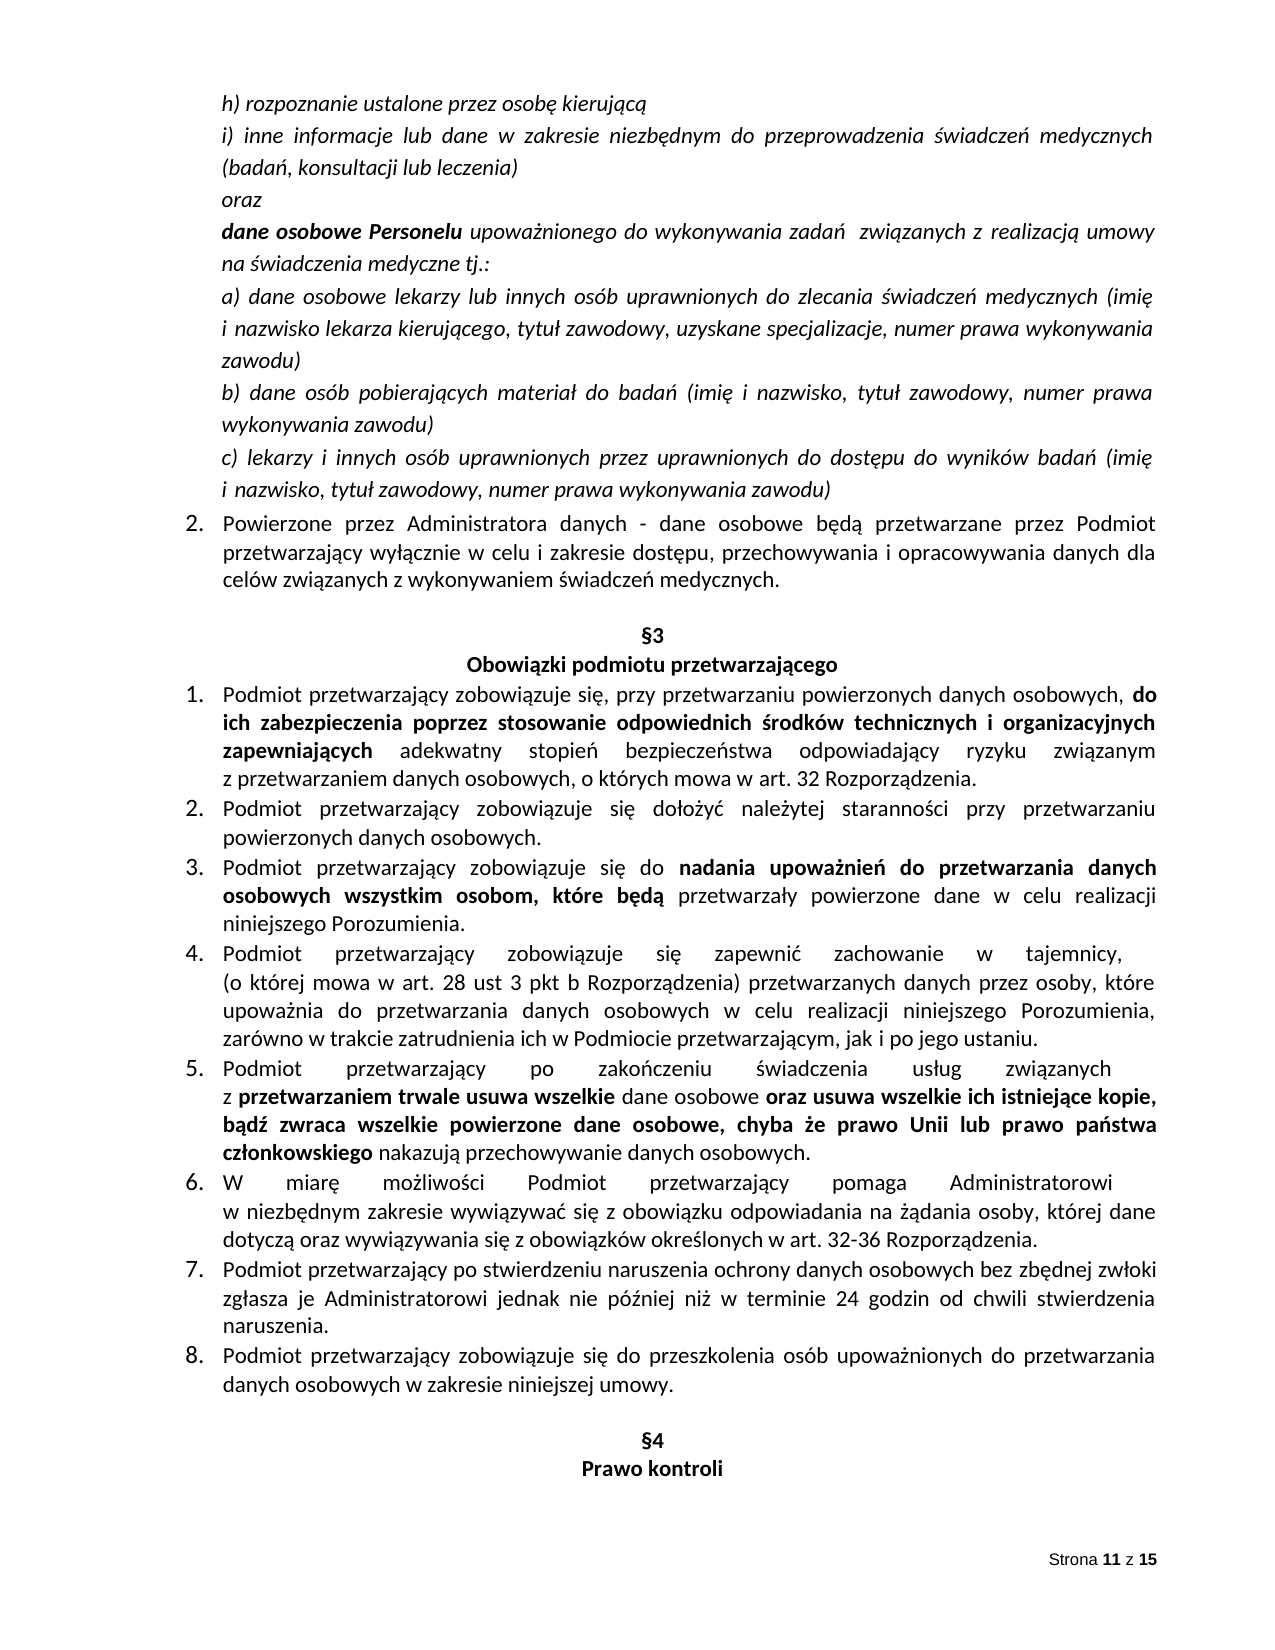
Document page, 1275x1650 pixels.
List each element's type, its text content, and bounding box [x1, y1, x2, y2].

text a) dane osobowe lekarzy lub innych osób uprawnionych do zlecania świadczeń medycznych (imię i nazwisko lekarza kierującego, tytuł zawodowy, uzyskane specjalizacje, numer prawa wykonywania zawodu) [221, 282, 1157, 374]
list Powierzone przez Administratora danych - dane osobowe będą przetwarzane przez Podmiot przetwarzający wyłącznie w celu i zakresie dostępu, przechowywania i opracowywania danych dla celów związanych z wykonywaniem świadczeń medycznych. [185, 507, 1157, 594]
text dane osobowe Personelu upoważnionego do wykonywania zadań związanych z realizacją umowy na świadczenia medyczne tj.: [221, 217, 1157, 278]
text Prawo kontroli [148, 1454, 1157, 1482]
list Podmiot przetwarzający zobowiązuje się zapewnić zachowanie w tajemnicy, (o której mowa w art. 28 ust 3 pkt b Rozporządzenia) przetwarzanych danych przez osoby, które upoważnia do przetwarzania danych osobowych w celu realizacji niniejszego Porozumienia, zarówno w trakcie zatrudnienia ich w Podmiocie przetwarzającym, jak i po jego ustaniu. [185, 937, 1157, 1052]
list Podmiot przetwarzający zobowiązuje się do nadania upoważnień do przetwarzania danych osobowych wszystkim osobom, które będą przetwarzały powierzone dane w celu realizacji niniejszego Porozumienia. [185, 851, 1157, 937]
list Podmiot przetwarzający zobowiązuje się, przy przetwarzaniu powierzonych danych osobowych, do ich zabezpieczenia poprzez stosowanie odpowiednich środków technicznych i organizacyjnych zapewniających adekwatny stopień bezpieczeństwa odpowiadający ryzyku związanym z przetwarzaniem danych osobowych, o których mowa w art. 32 Rozporządzenia. [185, 678, 1157, 792]
list Podmiot przetwarzający zobowiązuje się do przeszkolenia osób upoważnionych do przetwarzania danych osobowych w zakresie niniejszej umowy. [185, 1340, 1157, 1398]
text oraz [221, 185, 1157, 213]
list Podmiot przetwarzający po zakończeniu świadczenia usług związanych z przetwarzaniem trwale usuwa wszelkie dane osobowe oraz usuwa wszelkie ich istniejące kopie, bądź zwraca wszelkie powierzone dane osobowe, chyba że prawo Unii lub prawo państwa członkowskiego nakazują przechowywanie danych osobowych. [185, 1052, 1157, 1167]
text h) rozpoznanie ustalone przez osobę kierującą [221, 89, 1157, 117]
text i) inne informacje lub dane w zakresie niezbędnym do przeprowadzenia świadczeń medycznych (badań, konsultacji lub leczenia) [221, 121, 1157, 181]
text Obowiązki podmiotu przetwarzającego [148, 650, 1157, 678]
list W miarę możliwości Podmiot przetwarzający pomaga Administratorowi w niezbędnym zakresie wywiązywać się z obowiązku odpowiadania na żądania osoby, której dane dotyczą oraz wywiązywania się z obowiązków określonych w art. 32-36 Rozporządzenia. [185, 1167, 1157, 1253]
text b) dane osób pobierających materiał do badań (imię i nazwisko, tytuł zawodowy, numer prawa wykonywania zawodu) [221, 378, 1157, 438]
text c) lekarzy i innych osób uprawnionych przez uprawnionych do dostępu do wyników badań (imię i nazwisko, tytuł zawodowy, numer prawa wykonywania zawodu) [221, 443, 1157, 503]
text §3 [148, 622, 1157, 650]
text §4 [148, 1426, 1157, 1454]
list Podmiot przetwarzający po stwierdzeniu naruszenia ochrony danych osobowych bez zbędnej zwłoki zgłasza je Administratorowi jednak nie później niż w terminie 24 godzin od chwili stwierdzenia naruszenia. [185, 1253, 1157, 1340]
list Podmiot przetwarzający zobowiązuje się dołożyć należytej staranności przy przetwarzaniu powierzonych danych osobowych. [185, 792, 1157, 851]
